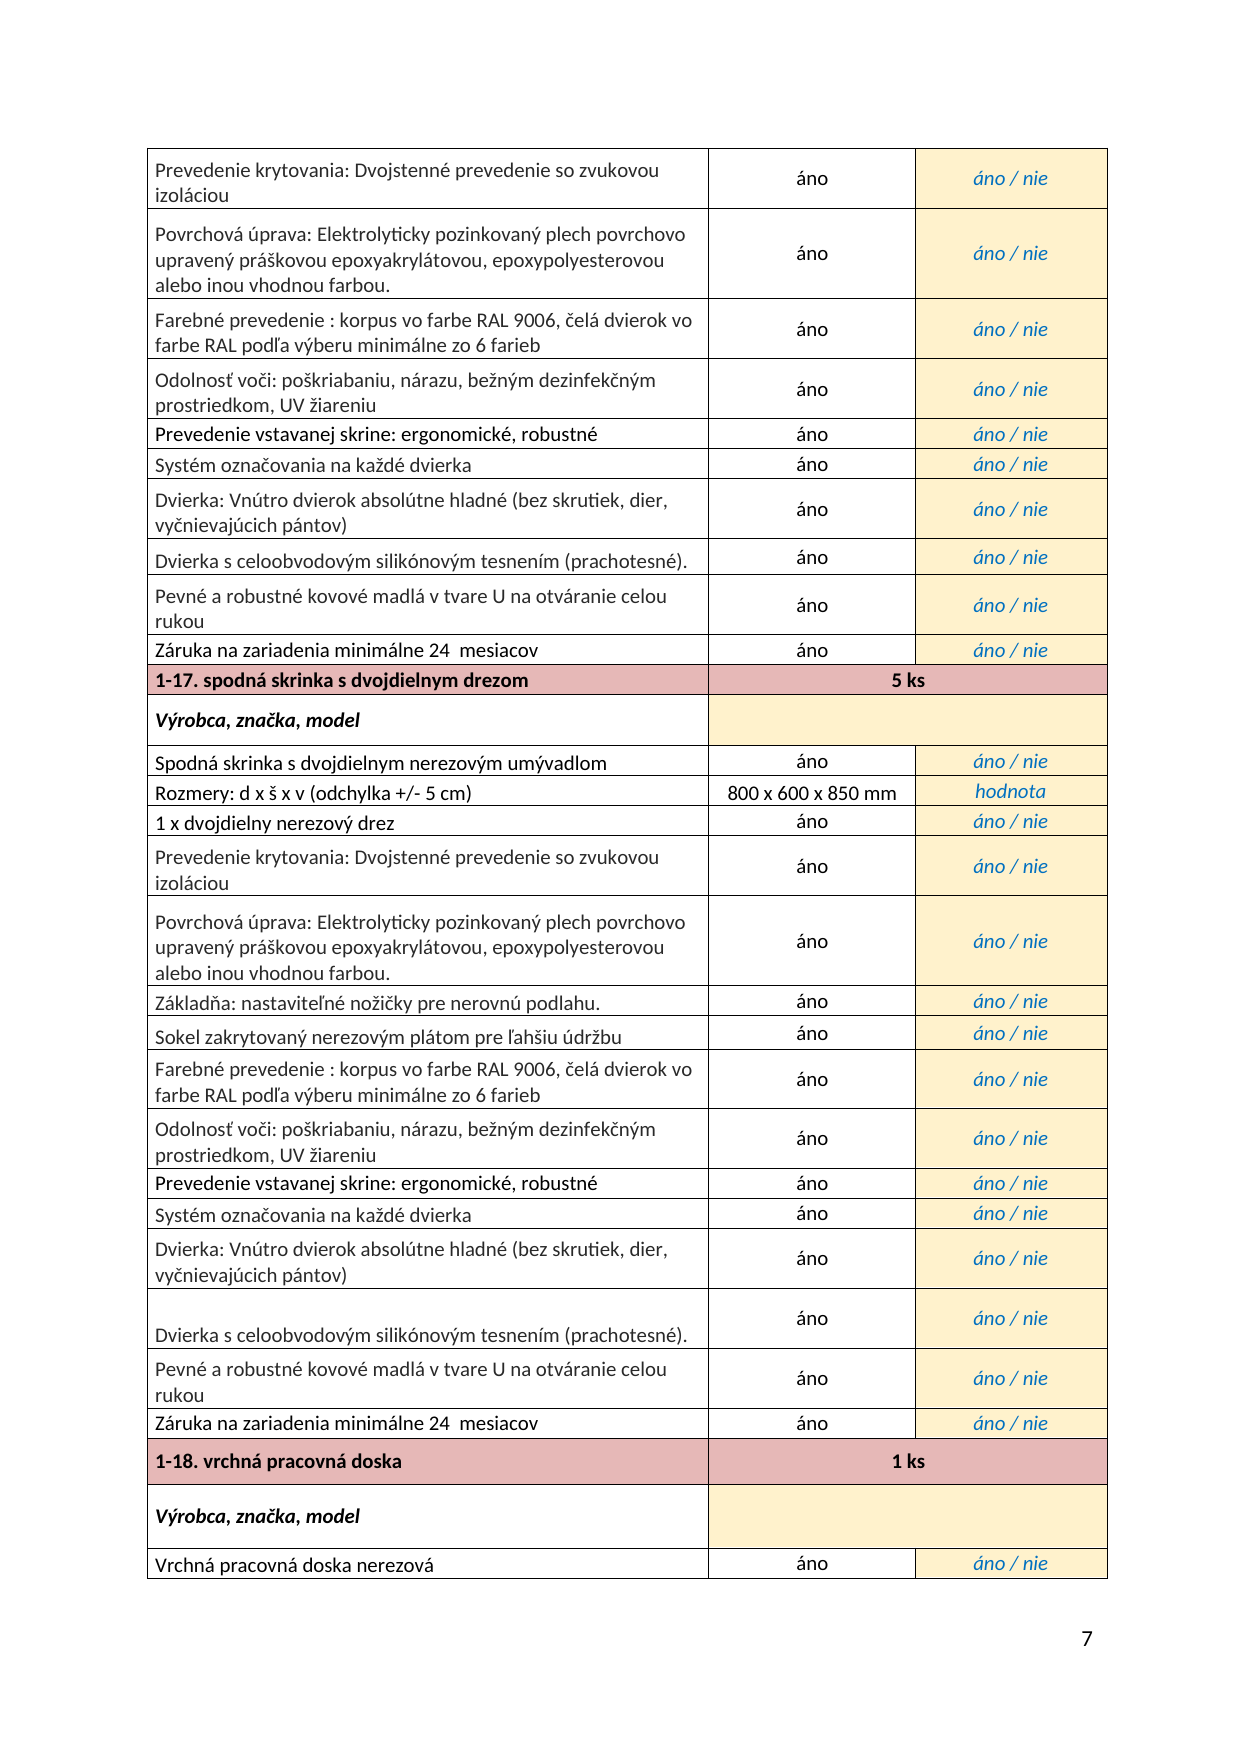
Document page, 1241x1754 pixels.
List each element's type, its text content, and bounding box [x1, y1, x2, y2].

table_cell áno / nie [916, 1409, 1107, 1437]
table_cell Sokel zakrytovaný nerezovým plátom pre ľahšiu údržbu [148, 1016, 708, 1049]
table_cell áno [709, 806, 915, 835]
table_cell 1-18. vrchná pracovná doska [148, 1439, 708, 1484]
table_cell áno / nie [916, 359, 1107, 418]
table_cell 1 ks [709, 1439, 1107, 1484]
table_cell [148, 1409, 708, 1437]
table_cell Dvierka s celoobvodovým silikónovým tesnením (prachotesné). [148, 539, 708, 574]
table_cell áno / nie [916, 539, 1107, 574]
table_cell áno / nie [916, 986, 1107, 1015]
table_cell Spodná skrinka s dvojdielnym nerezovým umývadlom [148, 746, 708, 775]
table_cell áno [709, 149, 915, 208]
table_cell Dvierka s celoobvodovým silikónovým tesnením (prachotesné). [148, 1289, 708, 1347]
table_cell áno [709, 1016, 915, 1049]
table_cell áno [709, 479, 915, 538]
table_cell áno / nie [916, 449, 1107, 478]
table_cell áno [709, 1289, 915, 1347]
table_cell Systém označovania na každé dvierka [148, 449, 708, 478]
table_cell 1 x dvojdielny nerezový drez [148, 806, 708, 835]
table_cell Prevedenie vstavanej skrine: ergonomické, robustné [148, 1169, 708, 1197]
table_cell [709, 1485, 1107, 1547]
table_cell Farebné prevedenie : korpus vo farbe RAL 9006, čelá dvierok vo farbe RAL podľa výberu minimálne zo 6 farieb [148, 1050, 708, 1107]
table_cell áno [709, 1199, 915, 1227]
table_cell Povrchová úprava: Elektrolyticky pozinkovaný plech povrchovo upravený práškovou epoxyakrylátovou, epoxypolyesterovou alebo inou vhodnou farbou. [148, 896, 708, 985]
table_cell áno [709, 1229, 915, 1287]
table_cell Dvierka: Vnútro dvierok absolútne hladné (bez skrutiek, dier, vyčnievajúcich pántov) [148, 479, 708, 538]
table_cell áno [709, 359, 915, 418]
table_cell Pevné a robustné kovové madlá v tvare U na otváranie celou rukou [148, 1349, 708, 1407]
table_cell áno / nie [916, 1016, 1107, 1049]
table_cell Povrchová úprava: Elektrolyticky pozinkovaný plech povrchovo upravený práškovou epoxyakrylátovou, epoxypolyesterovou alebo inou vhodnou farbou. [148, 209, 708, 298]
table_cell áno [709, 1109, 915, 1167]
table_cell áno / nie [916, 419, 1107, 448]
table_cell Odolnosť voči: poškriabaniu, nárazu, bežným dezinfekčným prostriedkom, UV žiareniu [148, 1109, 708, 1167]
table_cell áno [709, 299, 915, 358]
table_cell Vrchná pracovná doska nerezová [148, 1549, 708, 1577]
table_cell Pevné a robustné kovové madlá v tvare U na otváranie celou rukou [148, 575, 708, 634]
table_cell áno [709, 539, 915, 574]
table_cell áno [709, 836, 915, 895]
table_cell áno / nie [916, 1050, 1107, 1107]
table_cell Farebné prevedenie : korpus vo farbe RAL 9006, čelá dvierok vo farbe RAL podľa výberu minimálne zo 6 farieb [148, 299, 708, 358]
table_cell áno / nie [916, 635, 1107, 664]
table_cell áno / nie [916, 299, 1107, 358]
table_cell áno [709, 419, 915, 448]
table_cell Prevedenie krytovania: Dvojstenné prevedenie so zvukovou izoláciou [148, 836, 708, 895]
table_cell Prevedenie krytovania: Dvojstenné prevedenie so zvukovou izoláciou [148, 149, 708, 208]
table_cell áno / nie [916, 575, 1107, 634]
table_cell áno [709, 746, 915, 775]
table_cell áno / nie [916, 1229, 1107, 1287]
table_cell áno [709, 1349, 915, 1407]
table_cell áno [709, 1549, 915, 1577]
table_cell áno / nie [916, 479, 1107, 538]
table_cell áno / nie [916, 209, 1107, 298]
table_cell áno / nie [916, 1109, 1107, 1167]
table_cell áno [709, 449, 915, 478]
table_cell [709, 695, 1107, 745]
table_cell áno [709, 1169, 915, 1197]
table_cell áno [709, 635, 915, 664]
table_cell áno / nie [916, 1199, 1107, 1227]
table_cell áno / nie [916, 746, 1107, 775]
table_cell áno [709, 986, 915, 1015]
table_cell 800 x 600 x 850 mm [709, 776, 915, 805]
table_cell áno / nie [916, 836, 1107, 895]
table_cell Výrobca, značka, model [148, 1485, 708, 1547]
table_cell áno [709, 209, 915, 298]
table_cell áno / nie [916, 1169, 1107, 1197]
table_cell Rozmery: d x š x v (odchylka +/- 5 cm) [148, 776, 708, 805]
table_cell áno / nie [916, 806, 1107, 835]
table_cell Záruka na zariadenia minimálne 24 mesiacov [148, 635, 708, 664]
table_cell Systém označovania na každé dvierka [148, 1199, 708, 1227]
table_cell 5 ks [709, 665, 1107, 694]
table_cell Výrobca, značka, model [148, 695, 708, 745]
table_cell Prevedenie vstavanej skrine: ergonomické, robustné [148, 419, 708, 448]
table_cell áno [709, 896, 915, 985]
table_cell áno [709, 575, 915, 634]
table_cell 1-17. spodná skrinka s dvojdielnym drezom [148, 665, 708, 694]
table_cell Základňa: nastaviteľné nožičky pre nerovnú podlahu. [148, 986, 708, 1015]
table_cell Odolnosť voči: poškriabaniu, nárazu, bežným dezinfekčným prostriedkom, UV žiareniu [148, 359, 708, 418]
table_cell hodnota [916, 776, 1107, 805]
table_cell áno [709, 1409, 915, 1437]
table_cell áno [709, 1050, 915, 1107]
table_cell áno / nie [916, 1549, 1107, 1577]
table_cell Dvierka: Vnútro dvierok absolútne hladné (bez skrutiek, dier, vyčnievajúcich pántov) [148, 1229, 708, 1287]
table_cell áno / nie [916, 149, 1107, 208]
table_cell áno / nie [916, 896, 1107, 985]
table_cell áno / nie [916, 1349, 1107, 1407]
table_cell áno / nie [916, 1289, 1107, 1347]
